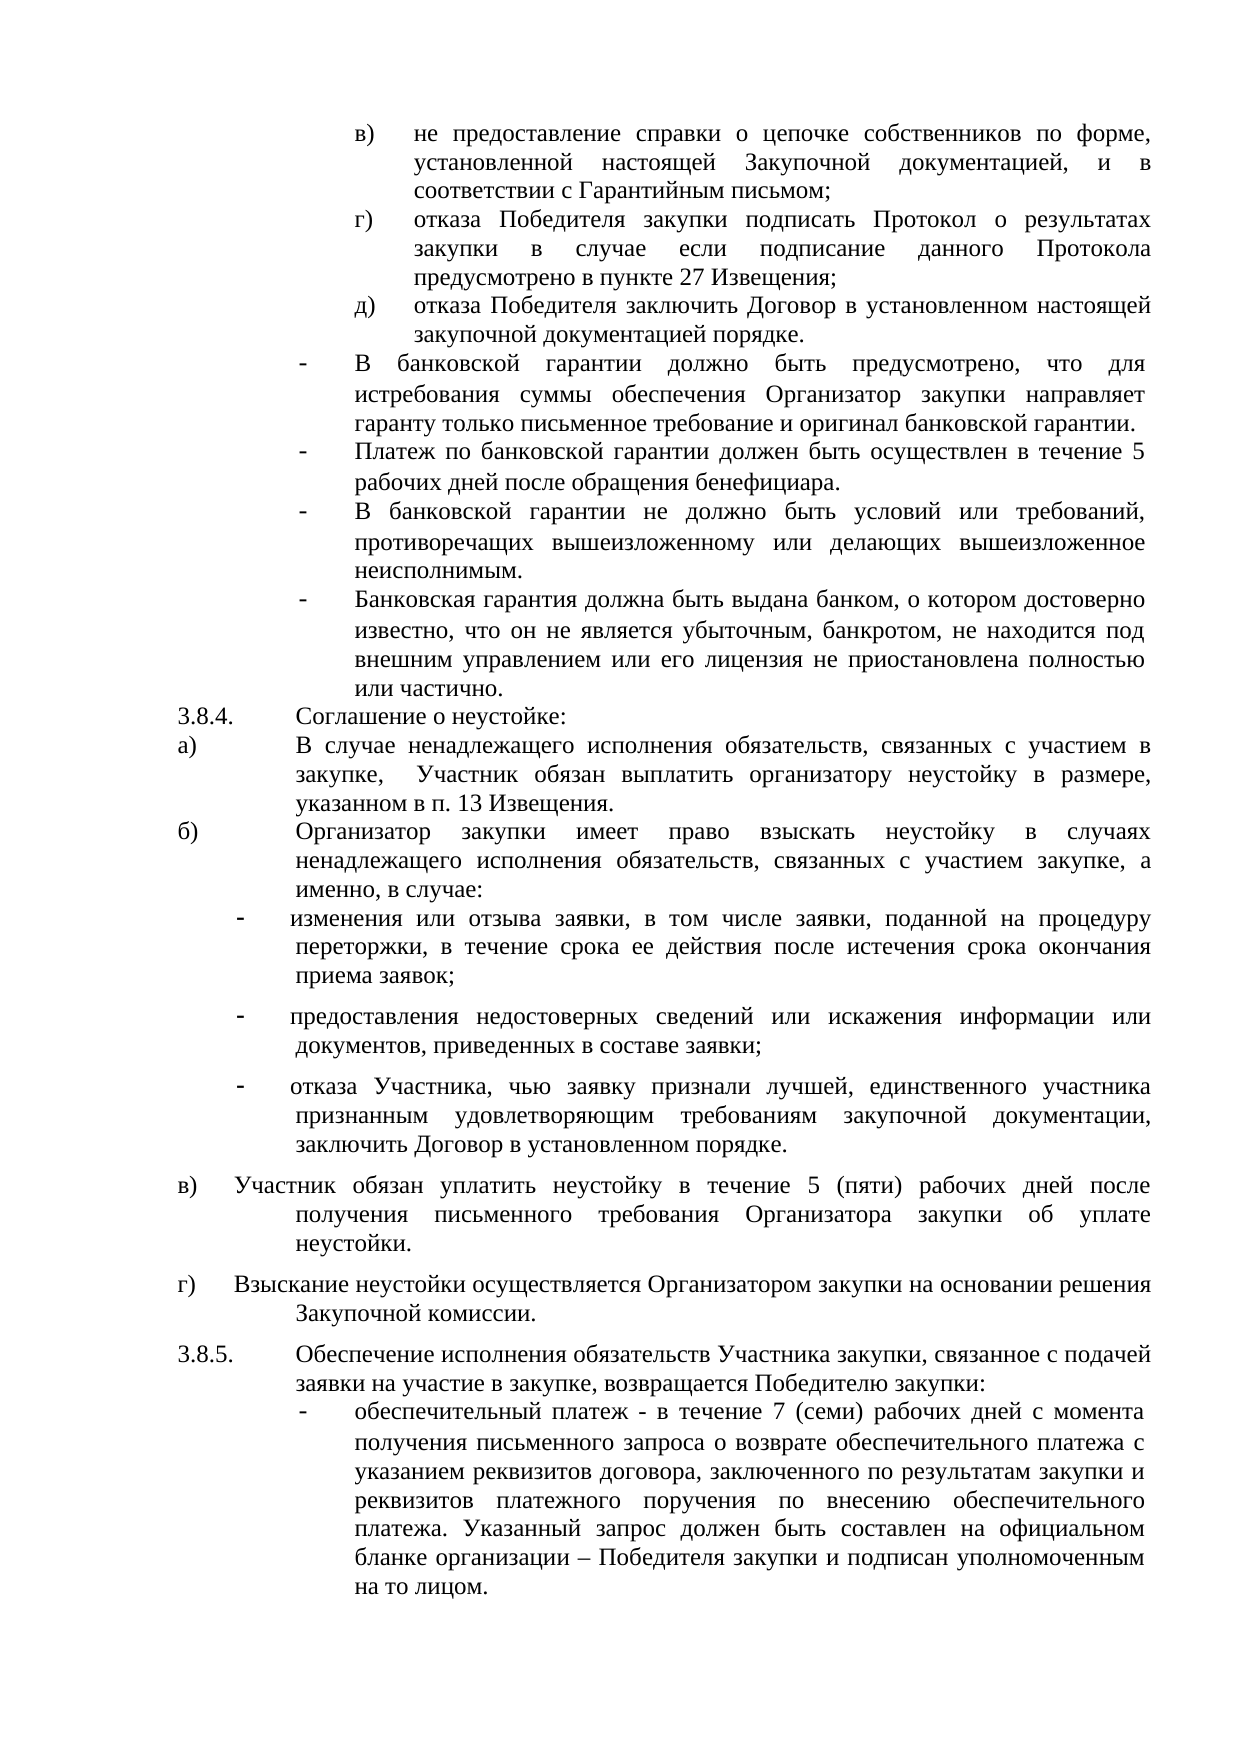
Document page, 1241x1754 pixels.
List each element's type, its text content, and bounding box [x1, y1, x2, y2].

list обеспечительный платеж - в течение 7 (семи) рабочих дней с момента получения письменного запроса о возврате обеспечительного платежа с указанием реквизитов договора, заключенного по результатам закупки и реквизитов платежного поручения по внесению обеспечительного платежа. Указанный запрос должен быть составлен на официальном бланке организации – Победителя закупки и подписан уполномоченным на то лицом. [295, 1396, 1146, 1600]
list Участник обязан уплатить неустойку в течение 5 (пяти) рабочих дней после получения письменного требования Организатора закупки об уплате неустойки. [177, 1170, 1152, 1256]
list отказа Победителя заключить Договор в установленном настоящей закупочной документацией порядке. [354, 291, 1152, 348]
list Платеж по банковской гарантии должен быть осуществлен в течение 5 рабочих дней после обращения бенефициара. [295, 436, 1146, 496]
list Соглашение о неустойке: [177, 701, 1152, 730]
list изменения или отзыва заявки, в том числе заявки, поданной на процедуру переторжки, в течение срока ее действия после истечения срока окончания приема заявок; [236, 903, 1152, 989]
list В случае ненадлежащего исполнения обязательств, связанных с участием в закупке, Участник обязан выплатить организатору неустойку в размере, указанном в п. 13 Извещения. [177, 730, 1152, 816]
list не предоставление справки о цепочке собственников по форме, установленной настоящей Закупочной документацией, и в соответствии с Гарантийным письмом; [354, 118, 1152, 204]
list Взыскание неустойки осуществляется Организатором закупки на основании решения Закупочной комиссии. [177, 1269, 1152, 1326]
list Организатор закупки имеет право взыскать неустойку в случаях ненадлежащего исполнения обязательств, связанных с участием закупке, а именно, в случае: [177, 816, 1152, 903]
list отказа Победителя закупки подписать Протокол о результатах закупки в случае если подписание данного Протокола предусмотрено в пункте 27 Извещения; [354, 204, 1152, 291]
list В банковской гарантии не должно быть условий или требований, противоречащих вышеизложенному или делающих вышеизложенное неисполнимым. [295, 496, 1146, 584]
list В банковской гарантии должно быть предусмотрено, что для истребования суммы обеспечения Организатор закупки направляет гаранту только письменное требование и оригинал банковской гарантии. [295, 348, 1146, 436]
list Банковская гарантия должна быть выдана банком, о котором достоверно известно, что он не является убыточным, банкротом, не находится под внешним управлением или его лицензия не приостановлена полностью или частично. [295, 584, 1146, 701]
list отказа Участника, чью заявку признали лучшей, единственного участника признанным удовлетворяющим требованиям закупочной документации, заключить Договор в установленном порядке. [236, 1071, 1152, 1158]
list предоставления недостоверных сведений или искажения информации или документов, приведенных в составе заявки; [236, 1001, 1152, 1059]
list Обеспечение исполнения обязательств Участника закупки, связанное с подачей заявки на участие в закупке, возвращается Победителю закупки: [177, 1339, 1152, 1396]
